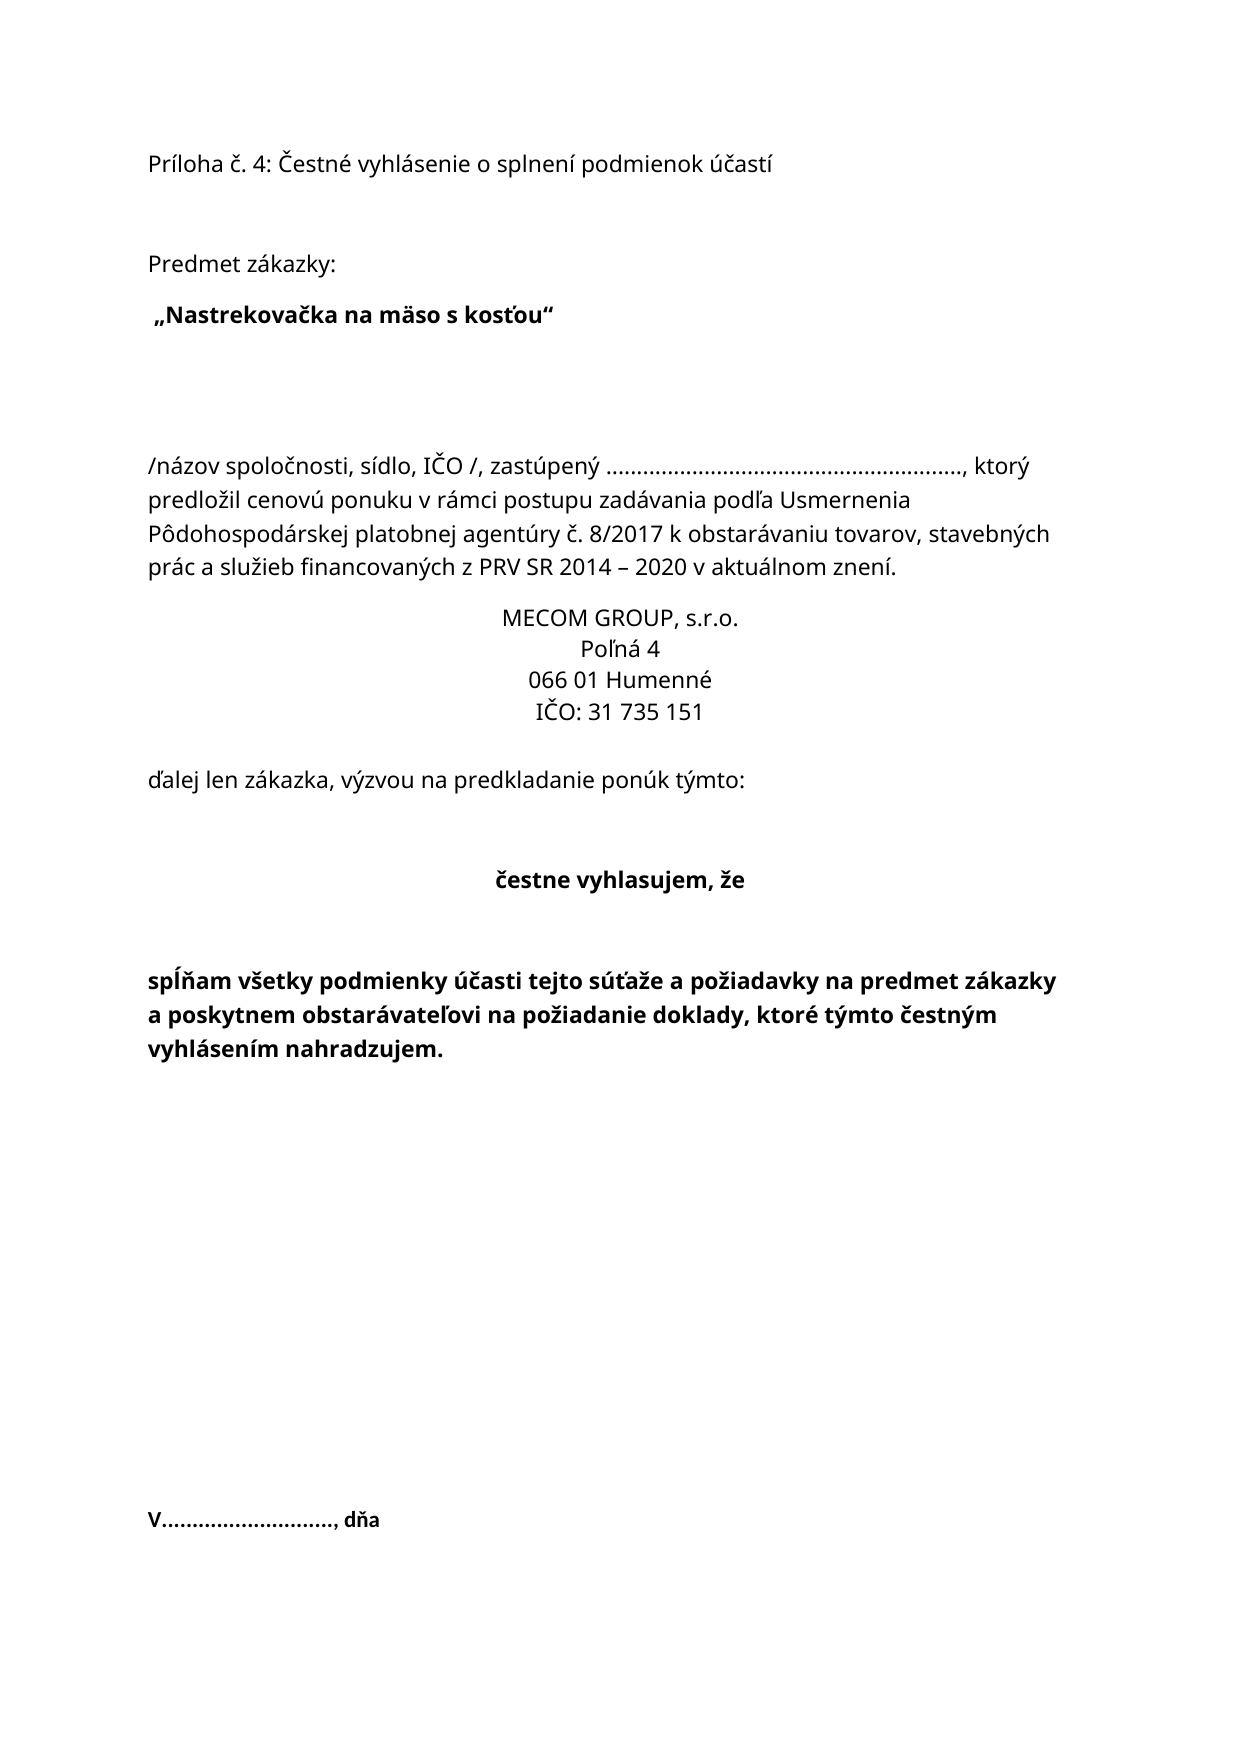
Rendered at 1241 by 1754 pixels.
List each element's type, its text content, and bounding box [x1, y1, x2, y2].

text Predmet zákazky: [148, 248, 1093, 280]
text MECOM GROUP, s.r.o. [148, 602, 1093, 633]
text čestne vyhlasujem, že [148, 864, 1093, 896]
text 066 01 Humenné [148, 664, 1093, 696]
text „Nastrekovačka na mäso s kosťou“ [148, 299, 1093, 330]
text V............................, dňa [148, 1505, 1093, 1533]
text /názov spoločnosti, sídlo, IČO /, zastúpený .........................................................., ktorý predložil cenovú ponuku v rámci postupu zadávania podľa Usmernenia Pôdohospodárskej platobnej agentúry č. 8/2017 k obstarávaniu tovarov, stavebných prác a služieb financovaných z PRV SR 2014 – 2020 v aktuálnom znení. [148, 450, 1093, 583]
text Príloha č. 4: Čestné vyhlásenie o splnení podmienok účastí [148, 148, 1093, 179]
text spĺňam všetky podmienky účasti tejto súťaže a požiadavky na predmet zákazky a poskytnem obstarávateľovi na požiadanie doklady, ktoré týmto čestným vyhlásením nahradzujem. [148, 965, 1093, 1064]
text IČO: 31 735 151 [148, 696, 1093, 727]
text Poľná 4 [148, 633, 1093, 664]
text ďalej len zákazka, výzvou na predkladanie ponúk týmto: [148, 763, 1093, 795]
